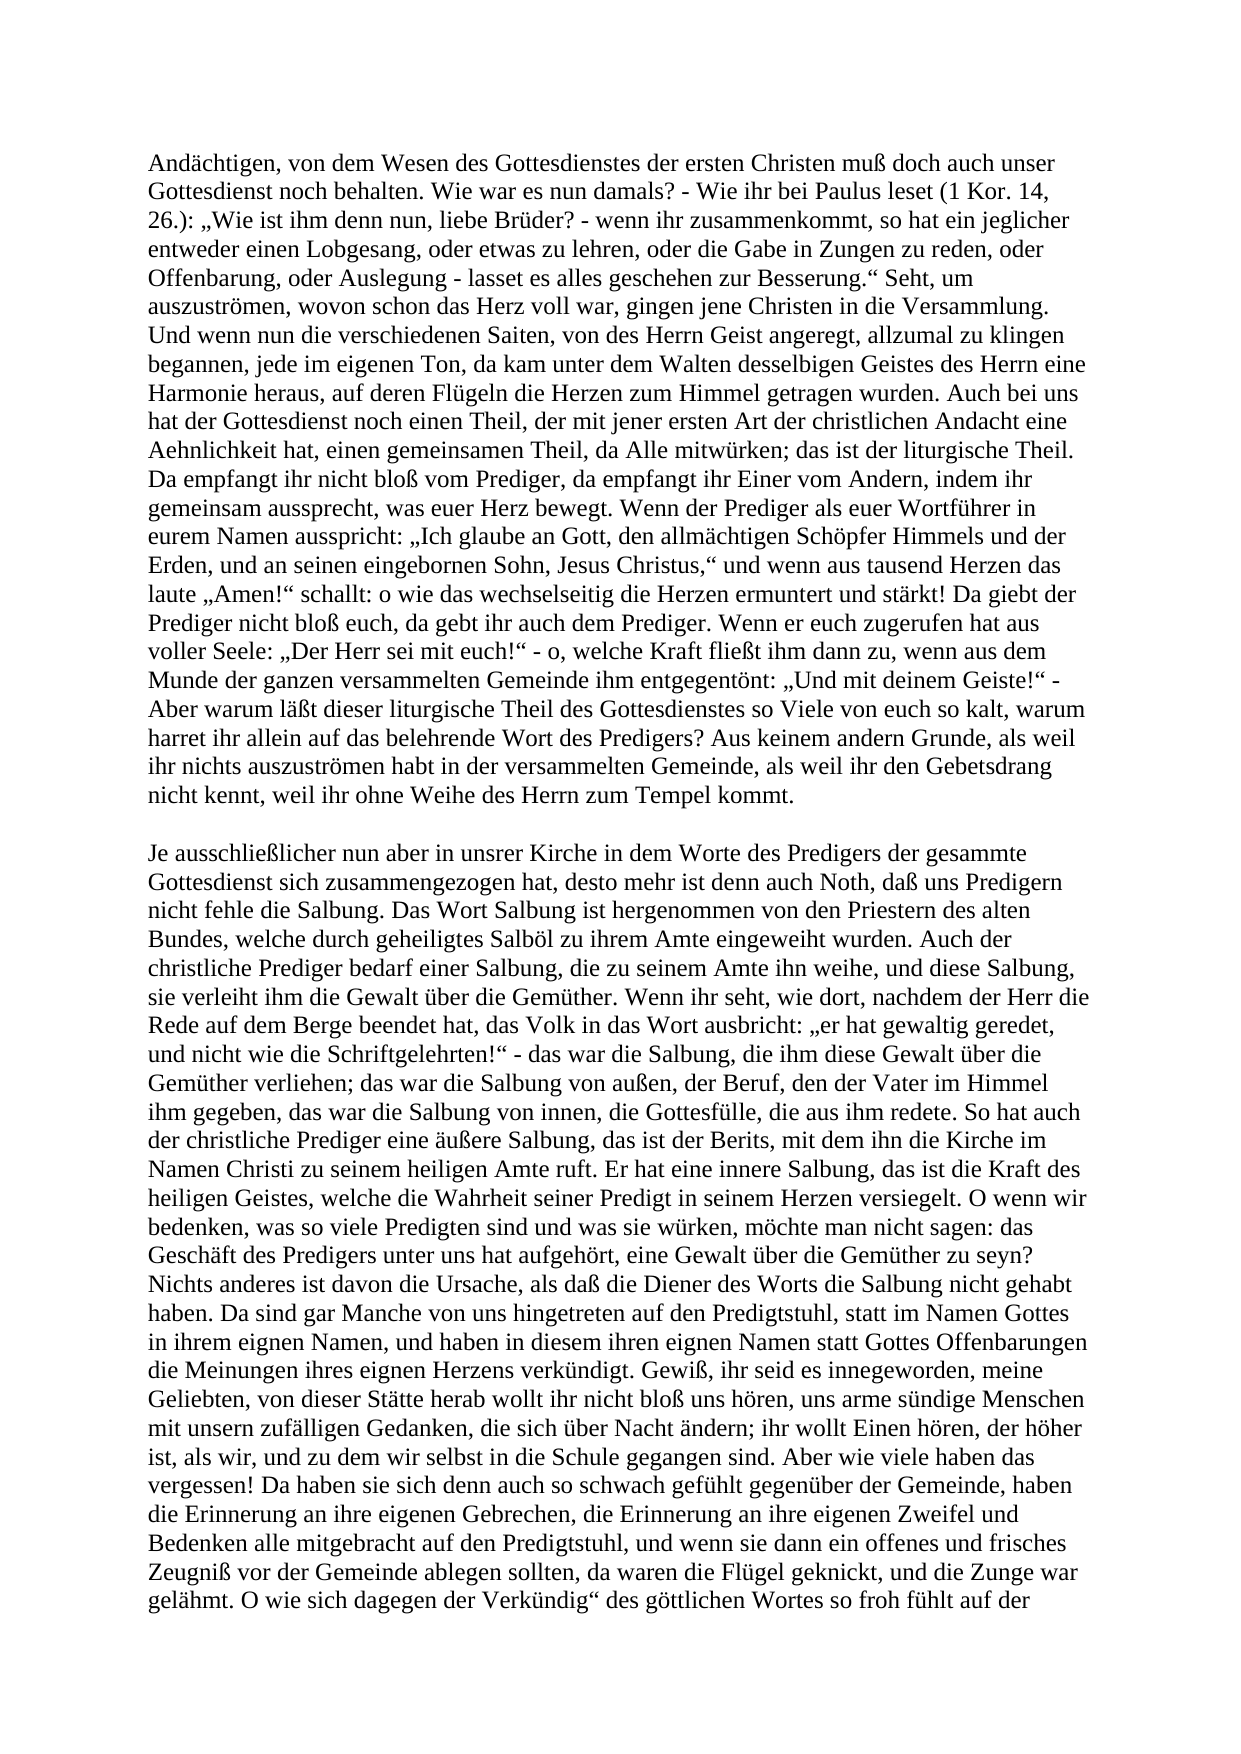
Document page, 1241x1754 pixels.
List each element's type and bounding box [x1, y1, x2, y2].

text [148, 838, 1093, 1614]
text [148, 148, 1093, 809]
